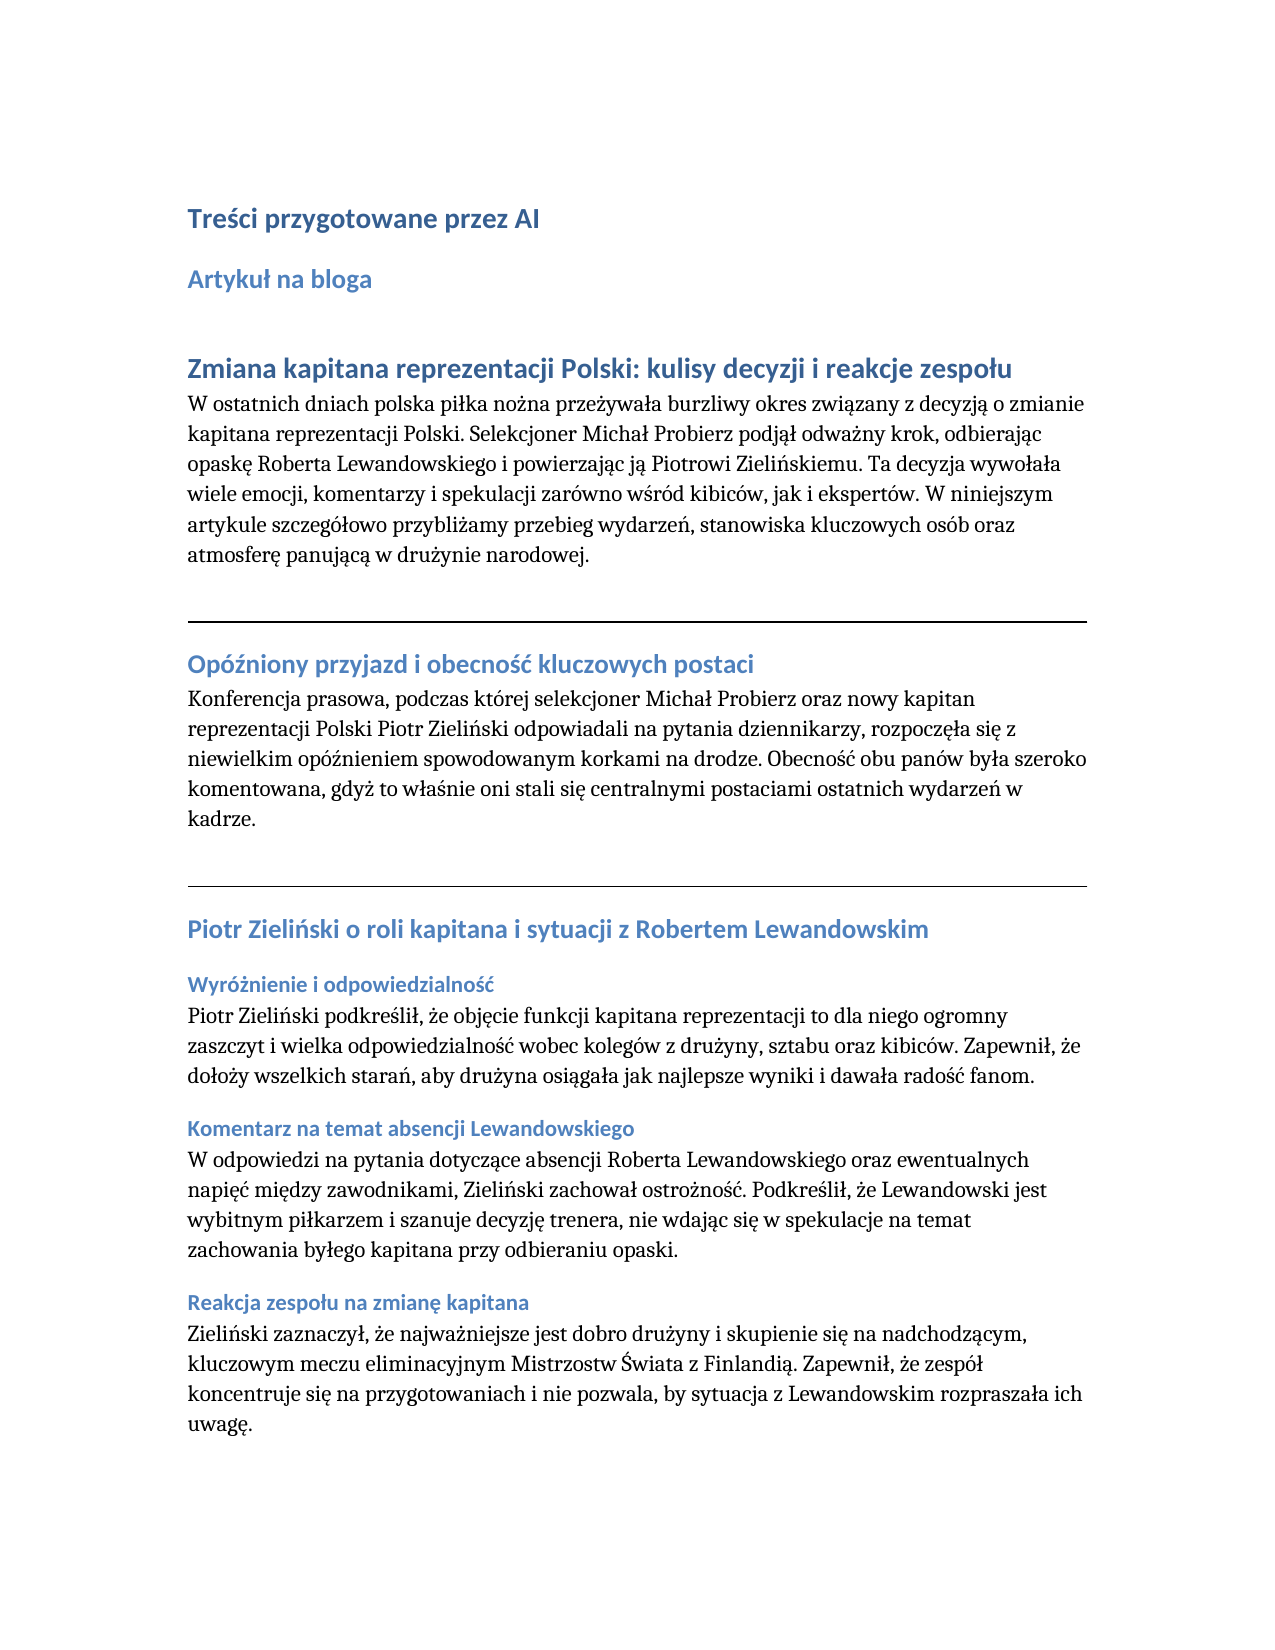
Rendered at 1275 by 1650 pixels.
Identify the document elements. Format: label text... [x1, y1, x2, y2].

subtitle Wyróżnienie i odpowiedzialność [187, 971, 1087, 999]
subtitle Artykuł na bloga [187, 262, 1087, 295]
subtitle Komentarz na temat absencji Lewandowskiego [187, 1114, 1087, 1142]
subtitle Opóźniony przyjazd i obecność kluczowych postaci [187, 647, 1087, 680]
subtitle Piotr Zieliński o roli kapitana i sytuacji z Robertem Lewandowskim [187, 912, 1087, 945]
subtitle Zmiana kapitana reprezentacji Polski: kulisy decyzji i reakcje zespołu [187, 350, 1087, 385]
subtitle Reakcja zespołu na zmianę kapitana [187, 1288, 1087, 1316]
text Zieliński zaznaczył, że najważniejsze jest dobro drużyny i skupienie się na nadchodzącym, kluczowym meczu eliminacyjnym Mistrzostw Świata z Finlandią. Zapewnił, że zespół koncentruje się na przygotowaniach i nie pozwala, by sytuacja z Lewandowskim rozpraszała ich uwagę. [187, 1320, 1087, 1437]
text Konferencja prasowa, podczas której selekcjoner Michał Probierz oraz nowy kapitan reprezentacji Polski Piotr Zieliński odpowiadali na pytania dziennikarzy, rozpoczęła się z niewielkim opóźnieniem spowodowanym korkami na drodze. Obecność obu panów była szeroko komentowana, gdyż to właśnie oni stali się centralnymi postaciami ostatnich wydarzeń w kadrze. [187, 685, 1087, 832]
text Piotr Zieliński podkreślił, że objęcie funkcji kapitana reprezentacji to dla niego ogromny zaszczyt i wielka odpowiedzialność wobec kolegów z drużyny, sztabu oraz kibiców. Zapewnił, że dołoży wszelkich starań, aby drużyna osiągała jak najlepsze wyniki i dawała radość fanom. [187, 1003, 1087, 1089]
text W ostatnich dniach polska piłka nożna przeżywała burzliwy okres związany z decyzją o zmianie kapitana reprezentacji Polski. Selekcjoner Michał Probierz podjął odważny krok, odbierając opaskę Roberta Lewandowskiego i powierzając ją Piotrowi Zielińskiemu. Ta decyzja wywołała wiele emocji, komentarzy i spekulacji zarówno wśród kibiców, jak i ekspertów. W niniejszym artykule szczegółowo przybliżamy przebieg wydarzeń, stanowiska kluczowych osób oraz atmosferę panującą w drużynie narodowej. [187, 391, 1087, 568]
subtitle Treści przygotowane przez AI [187, 200, 1087, 236]
text W odpowiedzi na pytania dotyczące absencji Roberta Lewandowskiego oraz ewentualnych napięć między zawodnikami, Zieliński zachował ostrożność. Podkreślił, że Lewandowski jest wybitnym piłkarzem i szanuje decyzję trenera, nie wdając się w spekulacje na temat zachowania byłego kapitana przy odbieraniu opaski. [187, 1146, 1087, 1263]
